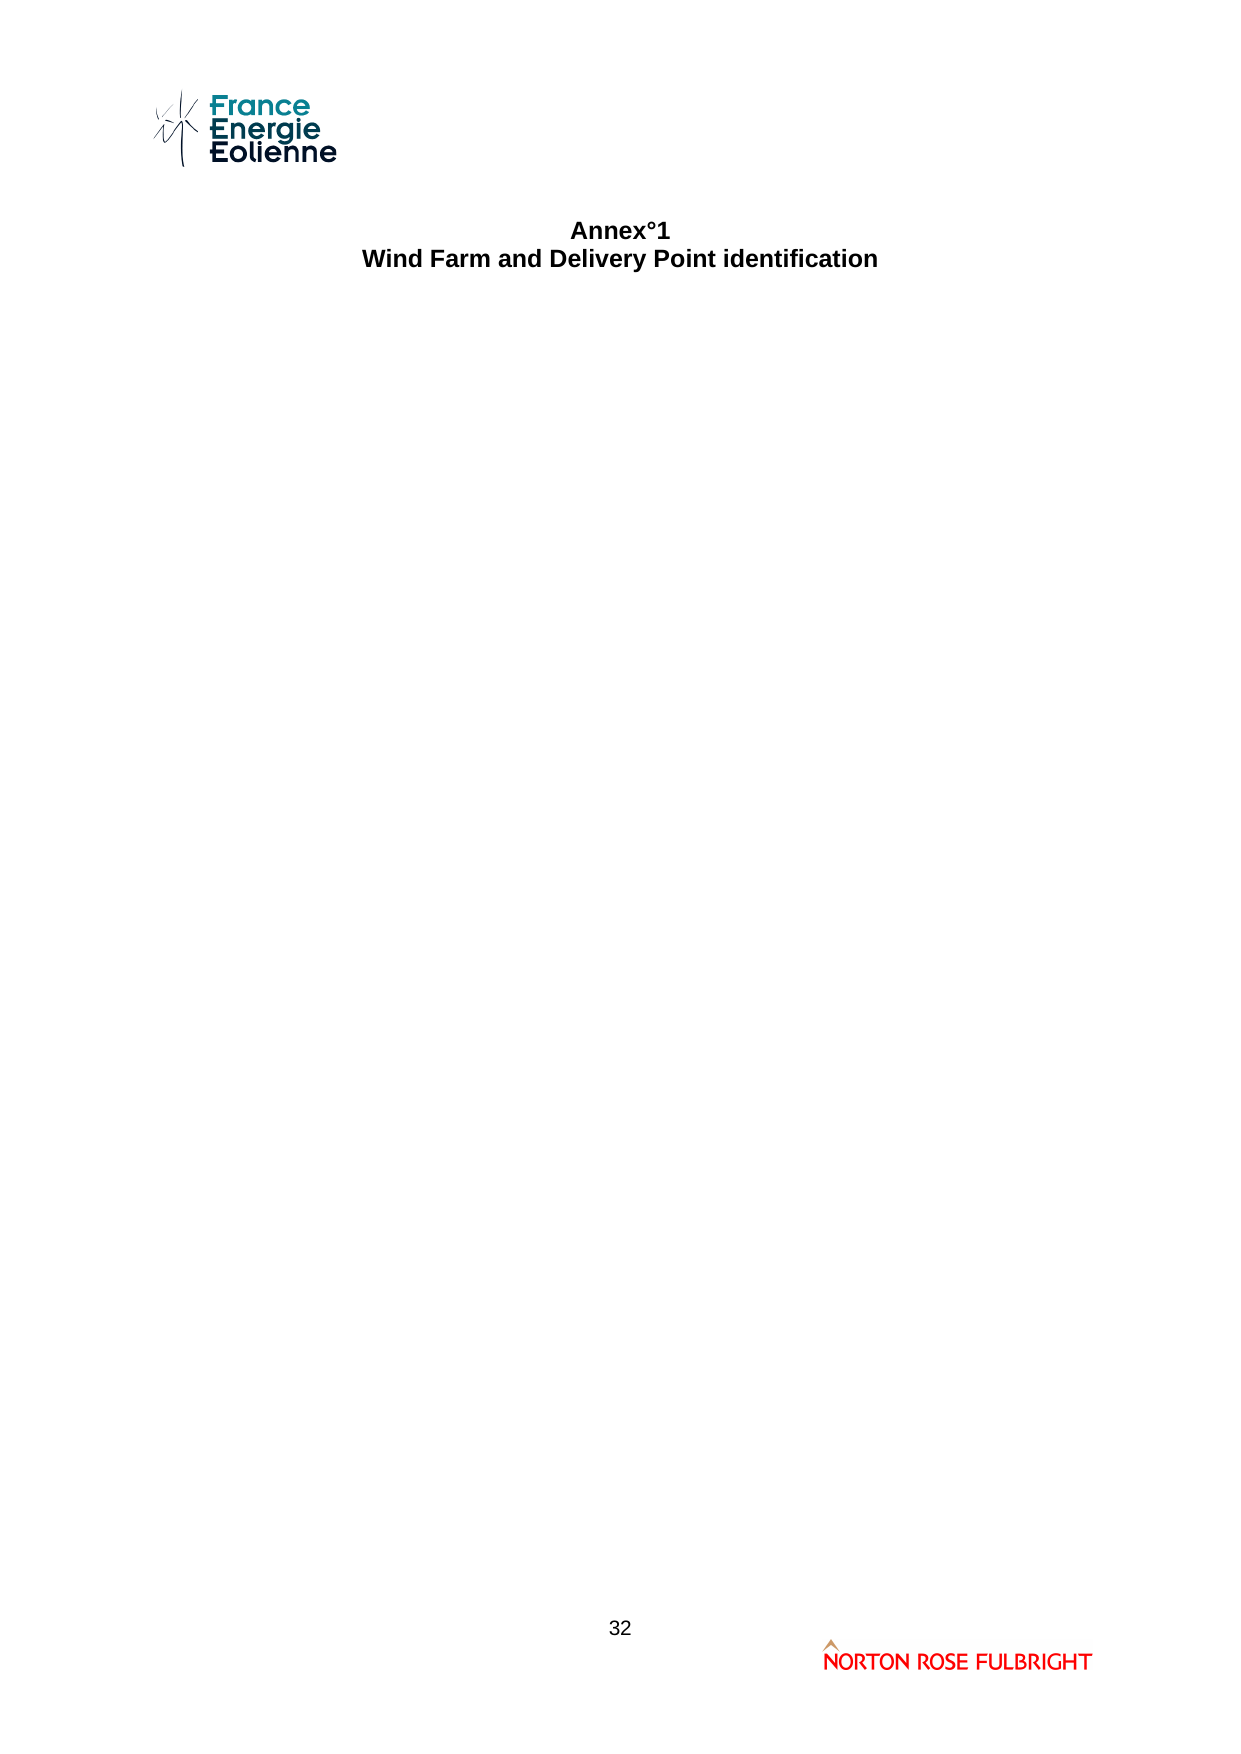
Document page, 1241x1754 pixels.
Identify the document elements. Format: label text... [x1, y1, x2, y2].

picture [153, 88, 337, 167]
picture [822, 1639, 1093, 1670]
text Wind Farm and Delivery Point identification [148, 216, 1092, 273]
